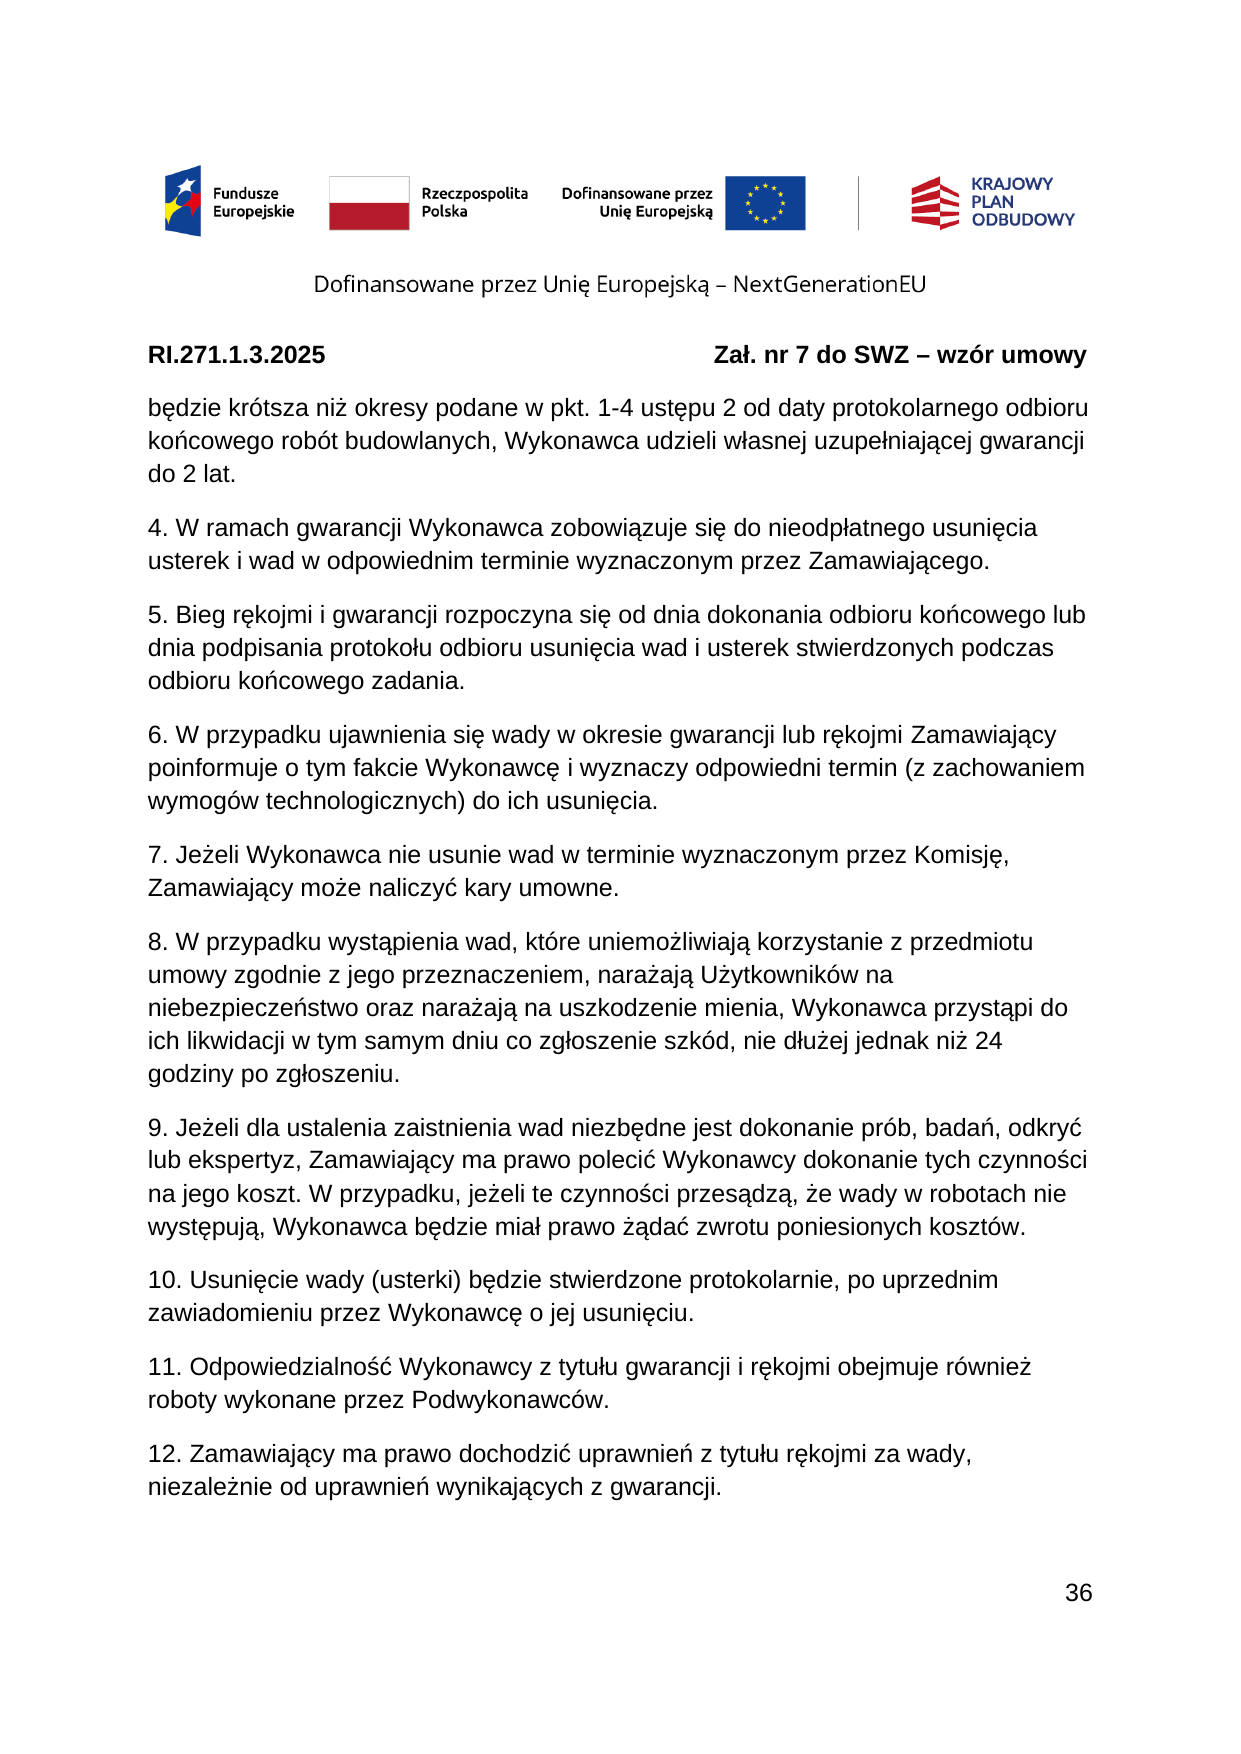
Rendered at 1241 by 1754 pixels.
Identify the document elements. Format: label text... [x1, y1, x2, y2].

text 10. Usunięcie wady (usterki) będzie stwierdzone protokolarnie, po uprzednim zawiadomieniu przez Wykonawcę o jej usunięciu. [148, 1265, 1093, 1327]
text 11. Odpowiedzialność Wykonawcy z tytułu gwarancji i rękojmi obejmuje również roboty wykonane przez Podwykonawców. [148, 1352, 1093, 1414]
text 12. Zamawiający ma prawo dochodzić uprawnień z tytułu rękojmi za wady, niezależnie od uprawnień wynikających z gwarancji. [148, 1439, 1093, 1501]
text 9. Jeżeli dla ustalenia zaistnienia wad niezbędne jest dokonanie prób, badań, odkryć lub ekspertyz, Zamawiający ma prawo polecić Wykonawcy dokonanie tych czynności na jego koszt. W przypadku, jeżeli te czynności przesądzą, że wady w robotach nie występują, Wykonawca będzie miał prawo żądać zwrotu poniesionych kosztów. [148, 1112, 1093, 1240]
text 6. W przypadku ujawnienia się wady w okresie gwarancji lub rękojmi Zamawiający poinformuje o tym fakcie Wykonawcę i wyznaczy odpowiedni termin (z zachowaniem wymogów technologicznych) do ich usunięcia. [148, 720, 1093, 814]
text 7. Jeżeli Wykonawca nie usunie wad w terminie wyznaczonym przez Komisję, Zamawiający może naliczyć kary umowne. [148, 840, 1093, 901]
text 5. Bieg rękojmi i gwarancji rozpoczyna się od dnia dokonania odbioru końcowego lub dnia podpisania protokołu odbioru usunięcia wad i usterek stwierdzonych podczas odbioru końcowego zadania. [148, 600, 1093, 695]
text 4. W ramach gwarancji Wykonawca zobowiązuje się do nieodpłatnego usunięcia usterek i wad w odpowiednim terminie wyznaczonym przez Zamawiającego. [148, 513, 1093, 575]
text 8. W przypadku wystąpienia wad, które uniemożliwiają korzystanie z przedmiotu umowy zgodnie z jego przeznaczeniem, narażają Użytkowników na niebezpieczeństwo oraz narażają na uszkodzenie mienia, Wykonawca przystąpi do ich likwidacji w tym samym dniu co zgłoszenie szkód, nie dłużej jednak niż 24 godziny po zgłoszeniu. [148, 927, 1093, 1087]
picture [147, 147, 1093, 315]
